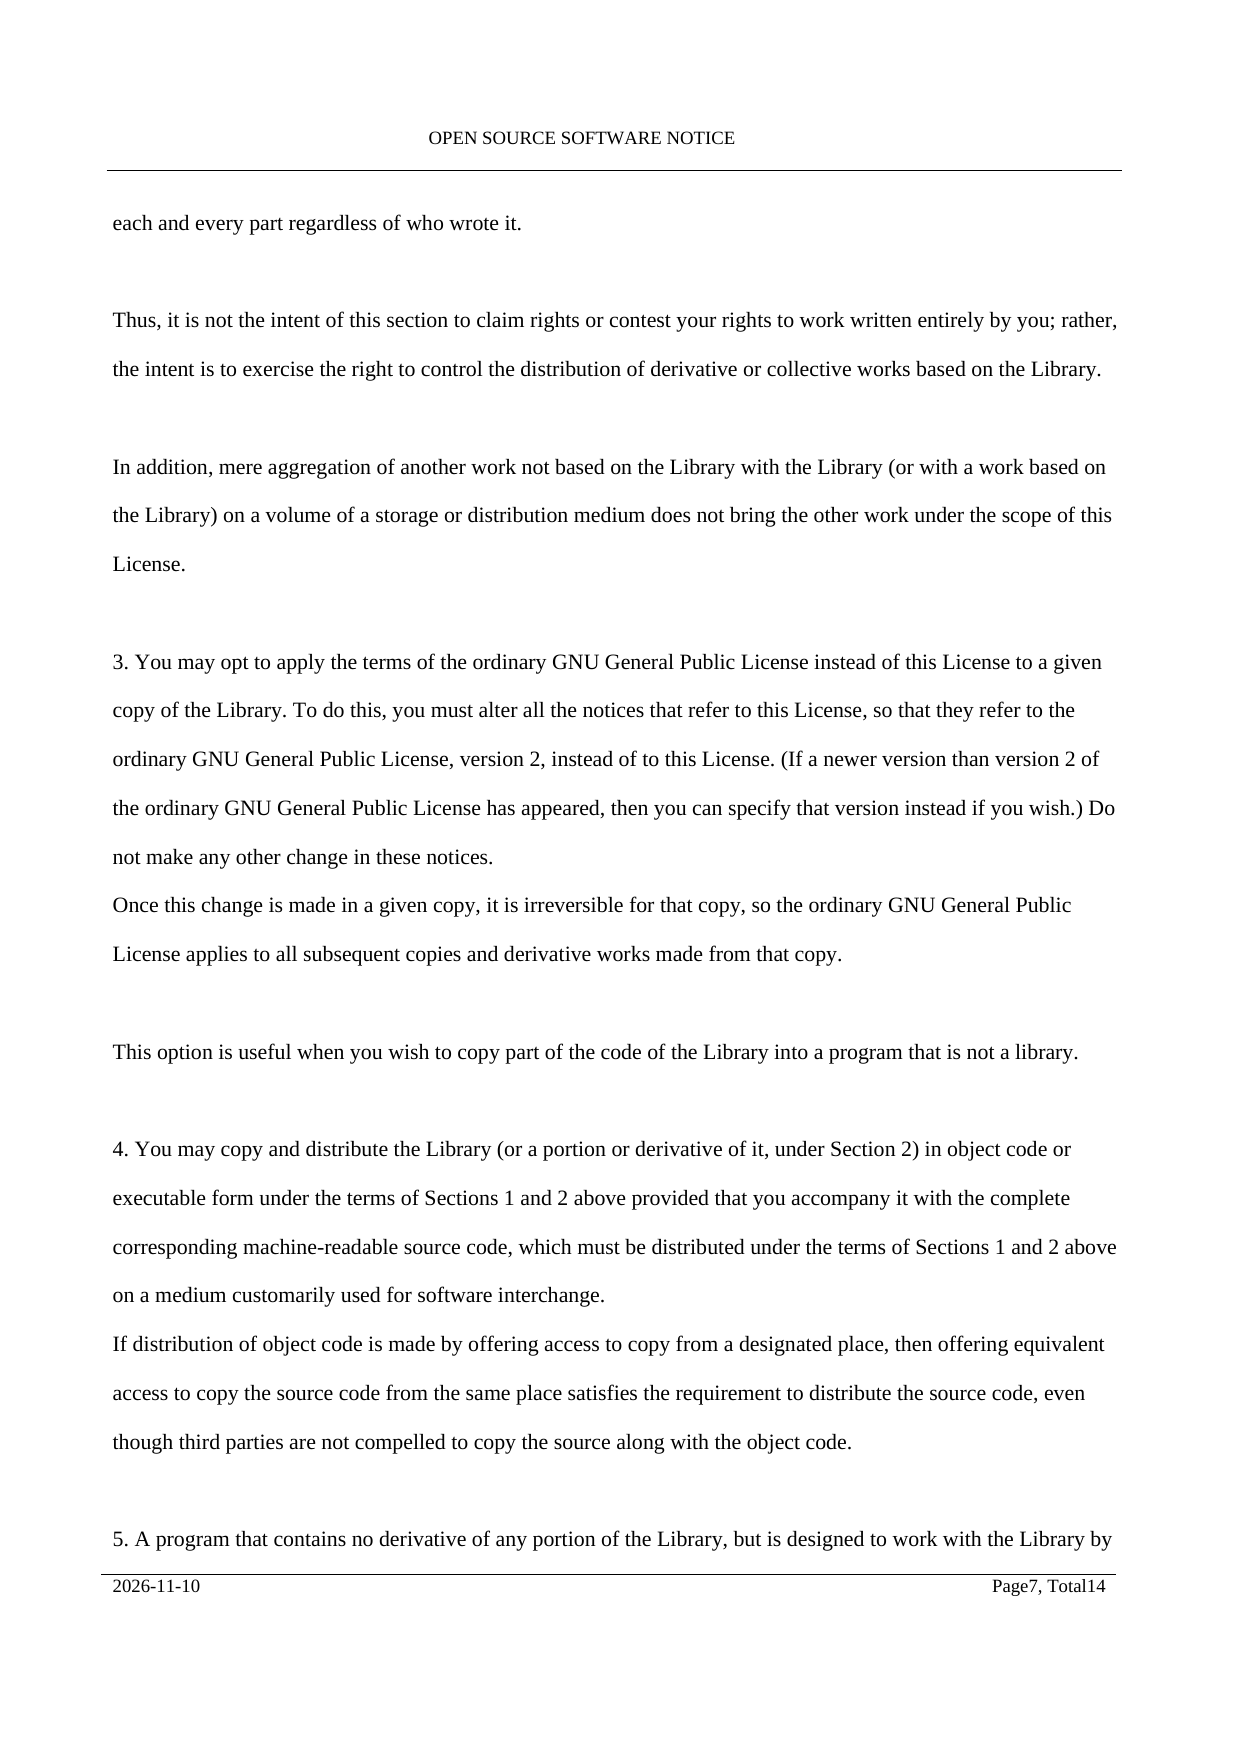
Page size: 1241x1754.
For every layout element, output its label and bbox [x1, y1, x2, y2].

text [112, 206, 1128, 1555]
